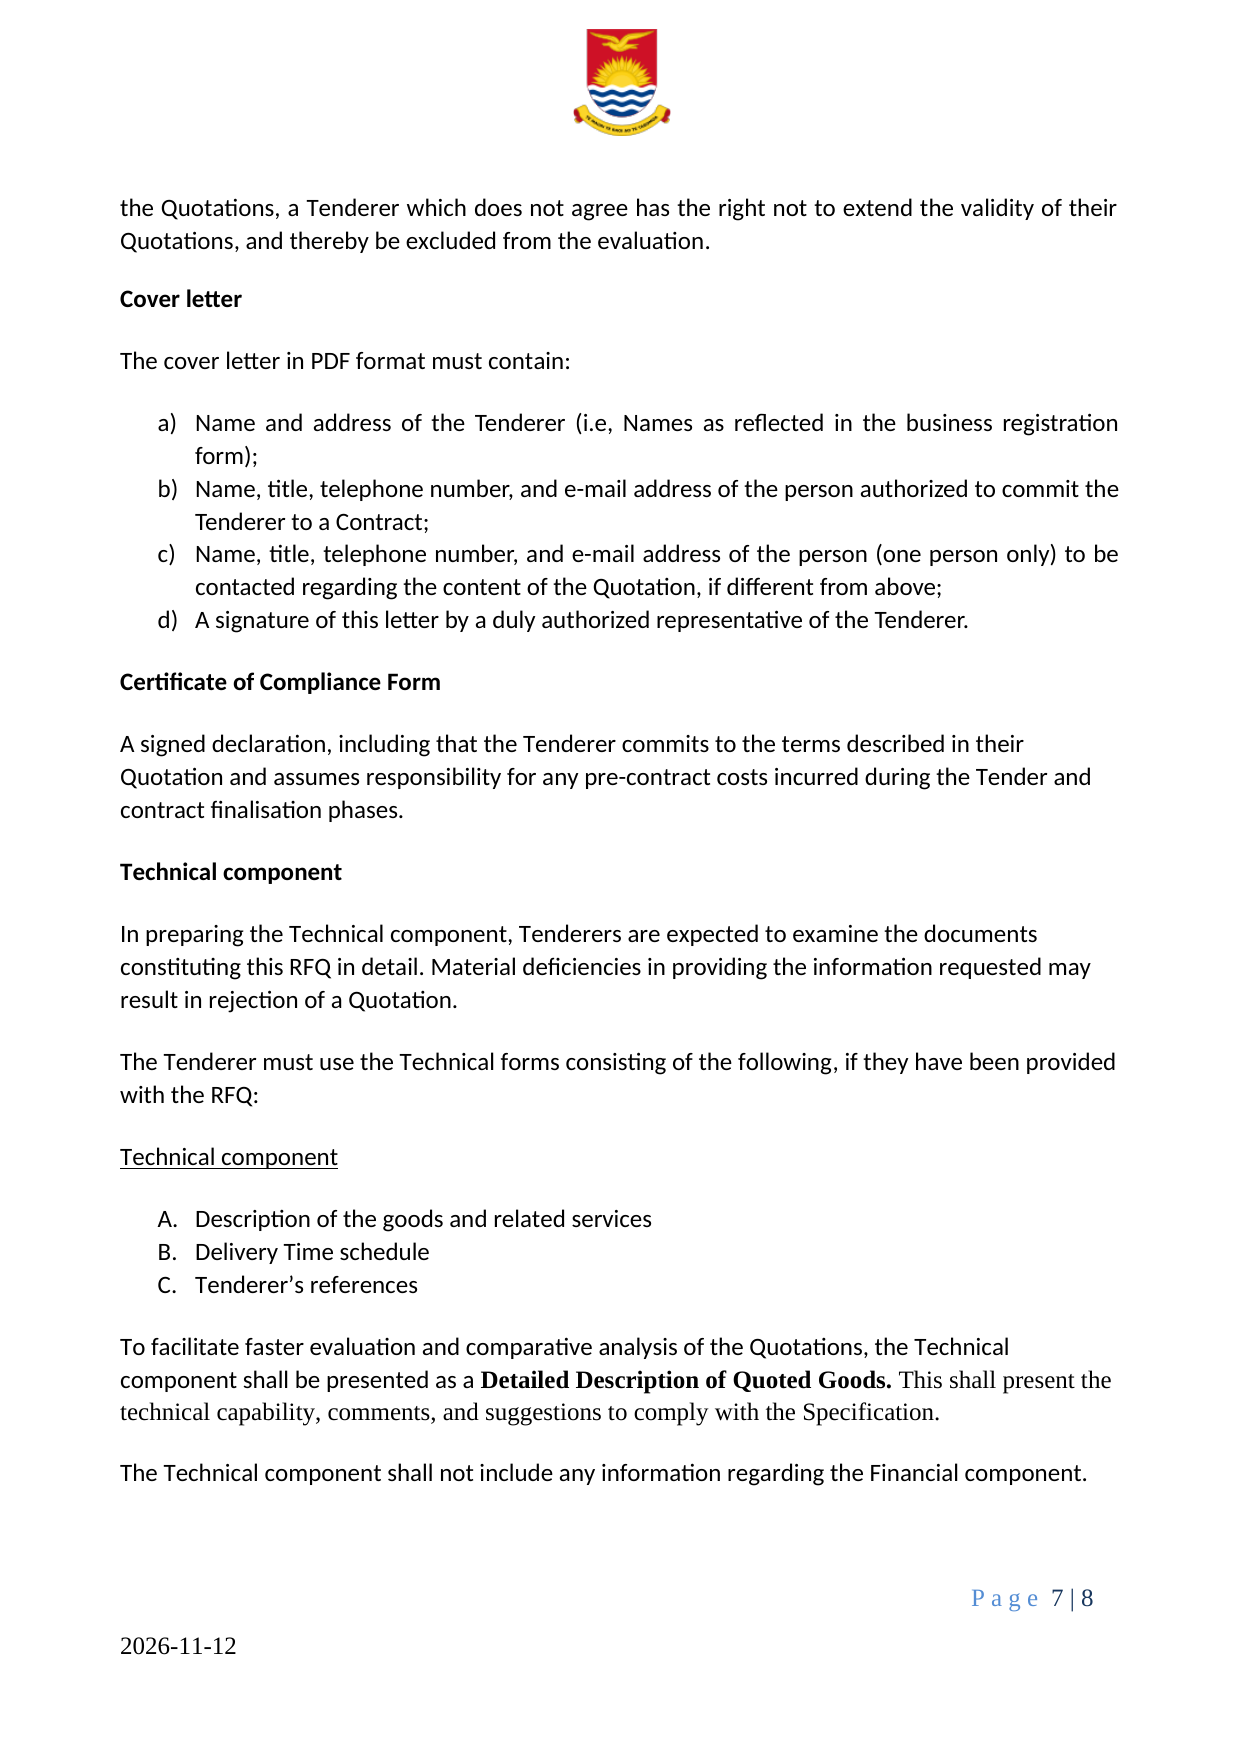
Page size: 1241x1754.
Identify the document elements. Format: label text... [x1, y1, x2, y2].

list A signature of this letter by a duly authorized representative of the Tenderer. [157, 604, 1120, 635]
subtitle Certificate of Compliance Form [120, 667, 1120, 697]
text The Technical component shall not include any information regarding the Financial component. [120, 1457, 1120, 1488]
list Name, title, telephone number, and e-mail address of the person (one person only) to be contacted regarding the content of the Quotation, if different from above; [157, 539, 1120, 602]
list Name and address of the Tenderer (i.e, Names as reflected in the business registration form); [157, 407, 1120, 470]
text A signed declaration, including that the Tenderer commits to the terms described in their Quotation and assumes responsibility for any pre-contract costs incurred during the Tender and contract finalisation phases. [120, 729, 1120, 825]
subtitle Technical component [120, 857, 1120, 887]
picture [573, 29, 671, 136]
list Description of the goods and related services [157, 1204, 1120, 1234]
list Tenderer’s references [157, 1269, 1120, 1300]
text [120, 192, 1120, 255]
text In preparing the Technical component, Tenderers are expected to examine the documents constituting this RFQ in detail. Material deficiencies in providing the information requested may result in rejection of a Quotation. [120, 919, 1120, 1015]
list Delivery Time schedule [157, 1237, 1120, 1267]
text The Tenderer must use the Technical forms consisting of the following, if they have been provided with the RFQ: [120, 1047, 1120, 1110]
list Name, title, telephone number, and e-mail address of the person authorized to commit the Tenderer to a Contract; [157, 473, 1120, 536]
text Technical component [120, 1142, 1120, 1172]
subtitle Cover letter [120, 283, 1120, 313]
text To facilitate faster evaluation and comparative analysis of the Quotations, the Technical component shall be presented as a Detailed Description of Quoted Goods. This shall present the technical capability, comments, and suggestions to comply with the Specification. [120, 1332, 1120, 1426]
text The cover letter in PDF format must contain: [120, 345, 1120, 375]
